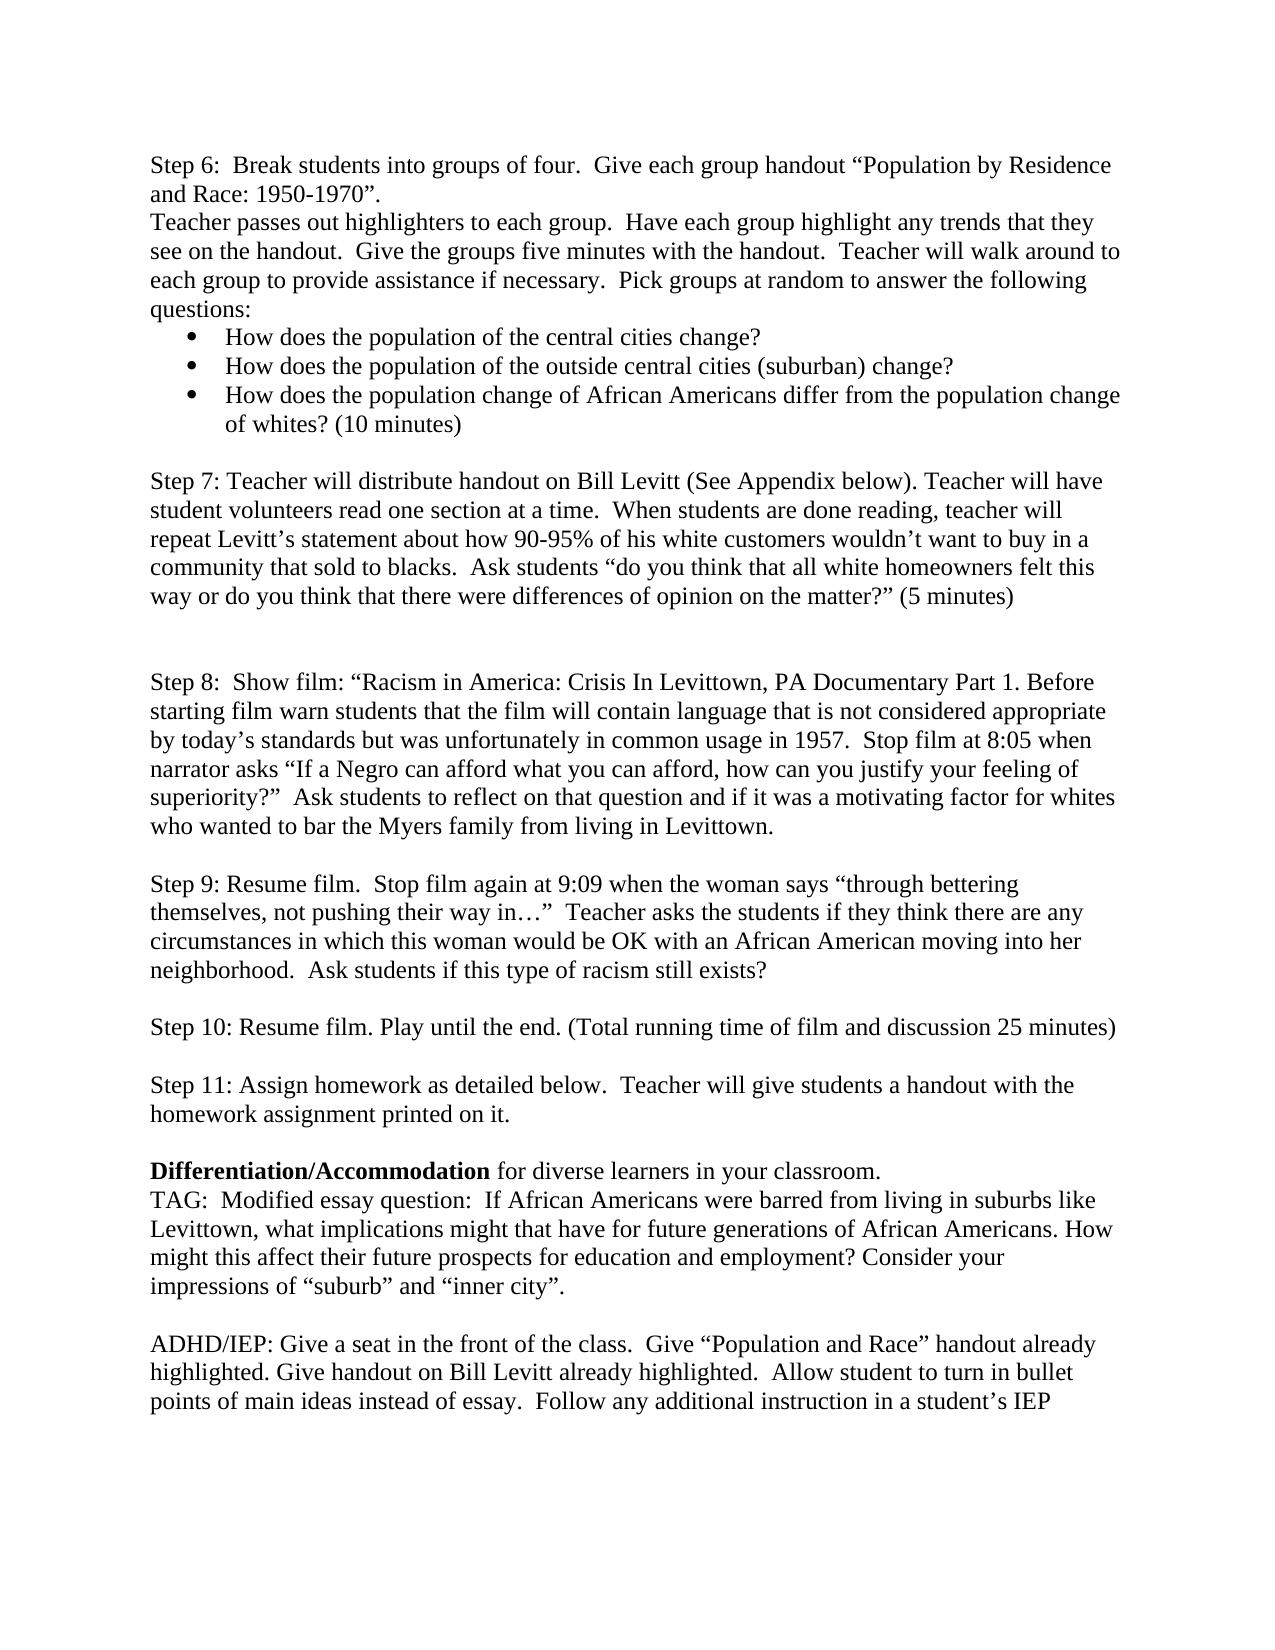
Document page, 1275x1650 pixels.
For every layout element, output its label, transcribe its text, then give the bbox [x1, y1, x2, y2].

list How does the population of the central cities change? [187, 322, 1125, 351]
text Step 9: Resume film. Stop film again at 9:09 when the woman says “through bettering themselves, not pushing their way in…” Teacher asks the students if they think there are any circumstances in which this woman would be OK with an African American moving into her neighborhood. Ask students if this type of racism still exists? [150, 869, 1125, 984]
list How does the population change of African Americans differ from the population change of whites? (10 minutes) [187, 380, 1125, 437]
text TAG: Modified essay question: If African Americans were barred from living in suburbs like Levittown, what implications might that have for future generations of African Americans. How might this affect their future prospects for education and employment? Consider your impressions of “suburb” and “inner city”. [150, 1185, 1125, 1300]
text ADHD/IEP: Give a seat in the front of the class. Give “Population and Race” handout already highlighted. Give handout on Bill Levitt already highlighted. Allow student to turn in bullet points of main ideas instead of essay. Follow any additional instruction in a student’s IEP [150, 1329, 1125, 1415]
text Step 11: Assign homework as detailed below. Teacher will give students a handout with the homework assignment printed on it. [150, 1070, 1125, 1127]
text Step 7: Teacher will distribute handout on Bill Levitt (See Appendix below). Teacher will have student volunteers read one section at a time. When students are done reading, teacher will repeat Levitt’s statement about how 90-95% of his white customers wouldn’t want to buy in a community that sold to blacks. Ask students “do you think that all white homeowners felt this way or do you think that there were differences of opinion on the matter?” (5 minutes) [150, 466, 1125, 610]
text Teacher passes out highlighters to each group. Have each group highlight any trends that they see on the handout. Give the groups five minutes with the handout. Teacher will walk around to each group to provide assistance if necessary. Pick groups at random to answer the following questions: [150, 207, 1125, 322]
text Differentiation/Accommodation for diverse learners in your classroom. [150, 1156, 1125, 1185]
text Step 10: Resume film. Play until the end. (Total running time of film and discussion 25 minutes) [150, 1012, 1125, 1041]
text Step 8: Show film: “Racism in America: Crisis In Levittown, PA Documentary Part 1. Before starting film warn students that the film will contain language that is not considered appropriate by today’s standards but was unfortunately in common usage in 1957. Stop film at 8:05 when narrator asks “If a Negro can afford what you can afford, how can you justify your feeling of superiority?” Ask students to reflect on that question and if it was a motivating factor for whites who wanted to bar the Myers family from living in Levittown. [150, 667, 1125, 840]
text Step 6: Break students into groups of four. Give each group handout “Population by Residence and Race: 1950-1970”. [150, 150, 1125, 207]
list How does the population of the outside central cities (suburban) change? [187, 351, 1125, 380]
